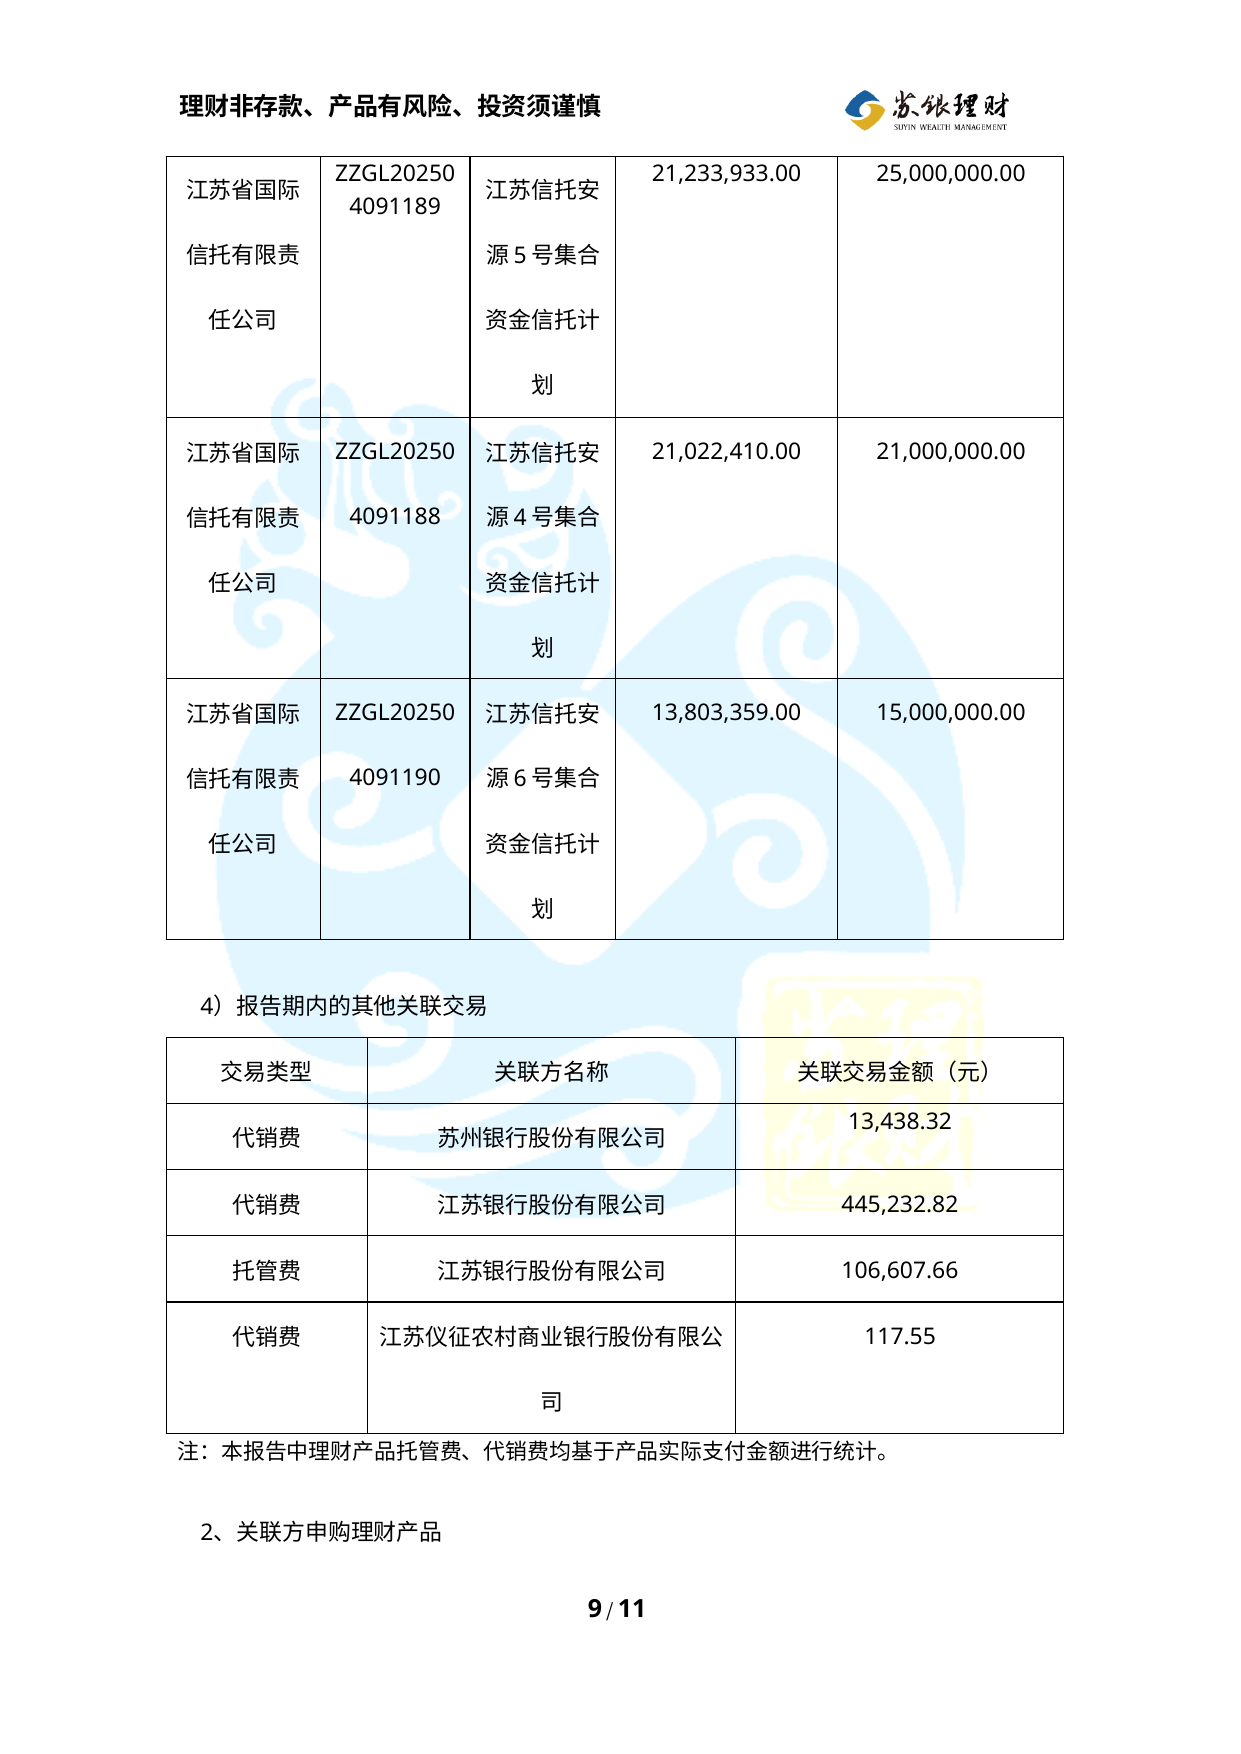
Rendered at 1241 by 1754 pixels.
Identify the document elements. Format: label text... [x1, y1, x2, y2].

table_cell 江苏仪征农村商业银行股份有限公司 [368, 1303, 735, 1432]
table_cell 江苏省国际信托有限责任公司 [167, 679, 320, 939]
table_header 关联交易金额（元） [736, 1038, 1063, 1103]
table_cell 江苏银行股份有限公司 [368, 1236, 735, 1301]
table_cell 445,232.82 [736, 1170, 1063, 1235]
text 2、关联方申购理财产品 [177, 1498, 1053, 1563]
table_cell 江苏省国际信托有限责任公司 [167, 157, 320, 417]
table_cell 21,022,410.00 [616, 418, 837, 678]
table_cell ZZGL202504091188 [321, 418, 469, 678]
table_cell 江苏信托安源6号集合资金信托计划 [471, 679, 615, 939]
table_cell 江苏信托安源4号集合资金信托计划 [471, 418, 615, 678]
table_header 关联方名称 [368, 1038, 735, 1103]
list 报告期内的其他关联交易 [177, 972, 1053, 1037]
table_cell 25,000,000.00 [838, 157, 1063, 417]
table_cell 江苏省国际信托有限责任公司 [167, 418, 320, 678]
table_cell 15,000,000.00 [838, 679, 1063, 939]
picture [820, 72, 1039, 143]
table_cell ZZGL202504091190 [321, 679, 469, 939]
table_cell 江苏信托安源5号集合资金信托计划 [471, 157, 615, 417]
table_cell ZZGL202504091189 [321, 157, 469, 417]
table_cell 21,233,933.00 [616, 157, 837, 417]
table_cell 21,000,000.00 [838, 418, 1063, 678]
table_cell 苏州银行股份有限公司 [368, 1104, 735, 1169]
table_cell 106,607.66 [736, 1236, 1063, 1301]
table_cell 13,438.32 [736, 1104, 1063, 1169]
table_cell 代销费 [167, 1303, 367, 1432]
table_cell 托管费 [167, 1236, 367, 1301]
table_header 交易类型 [167, 1038, 367, 1103]
table_cell 13,803,359.00 [616, 679, 837, 939]
text 注：本报告中理财产品托管费、代销费均基于产品实际支付金额进行统计。 [177, 1434, 1053, 1466]
table_cell 代销费 [167, 1170, 367, 1235]
table_cell 117.55 [736, 1303, 1063, 1432]
table_cell 江苏银行股份有限公司 [368, 1170, 735, 1235]
table_cell 代销费 [167, 1104, 367, 1169]
